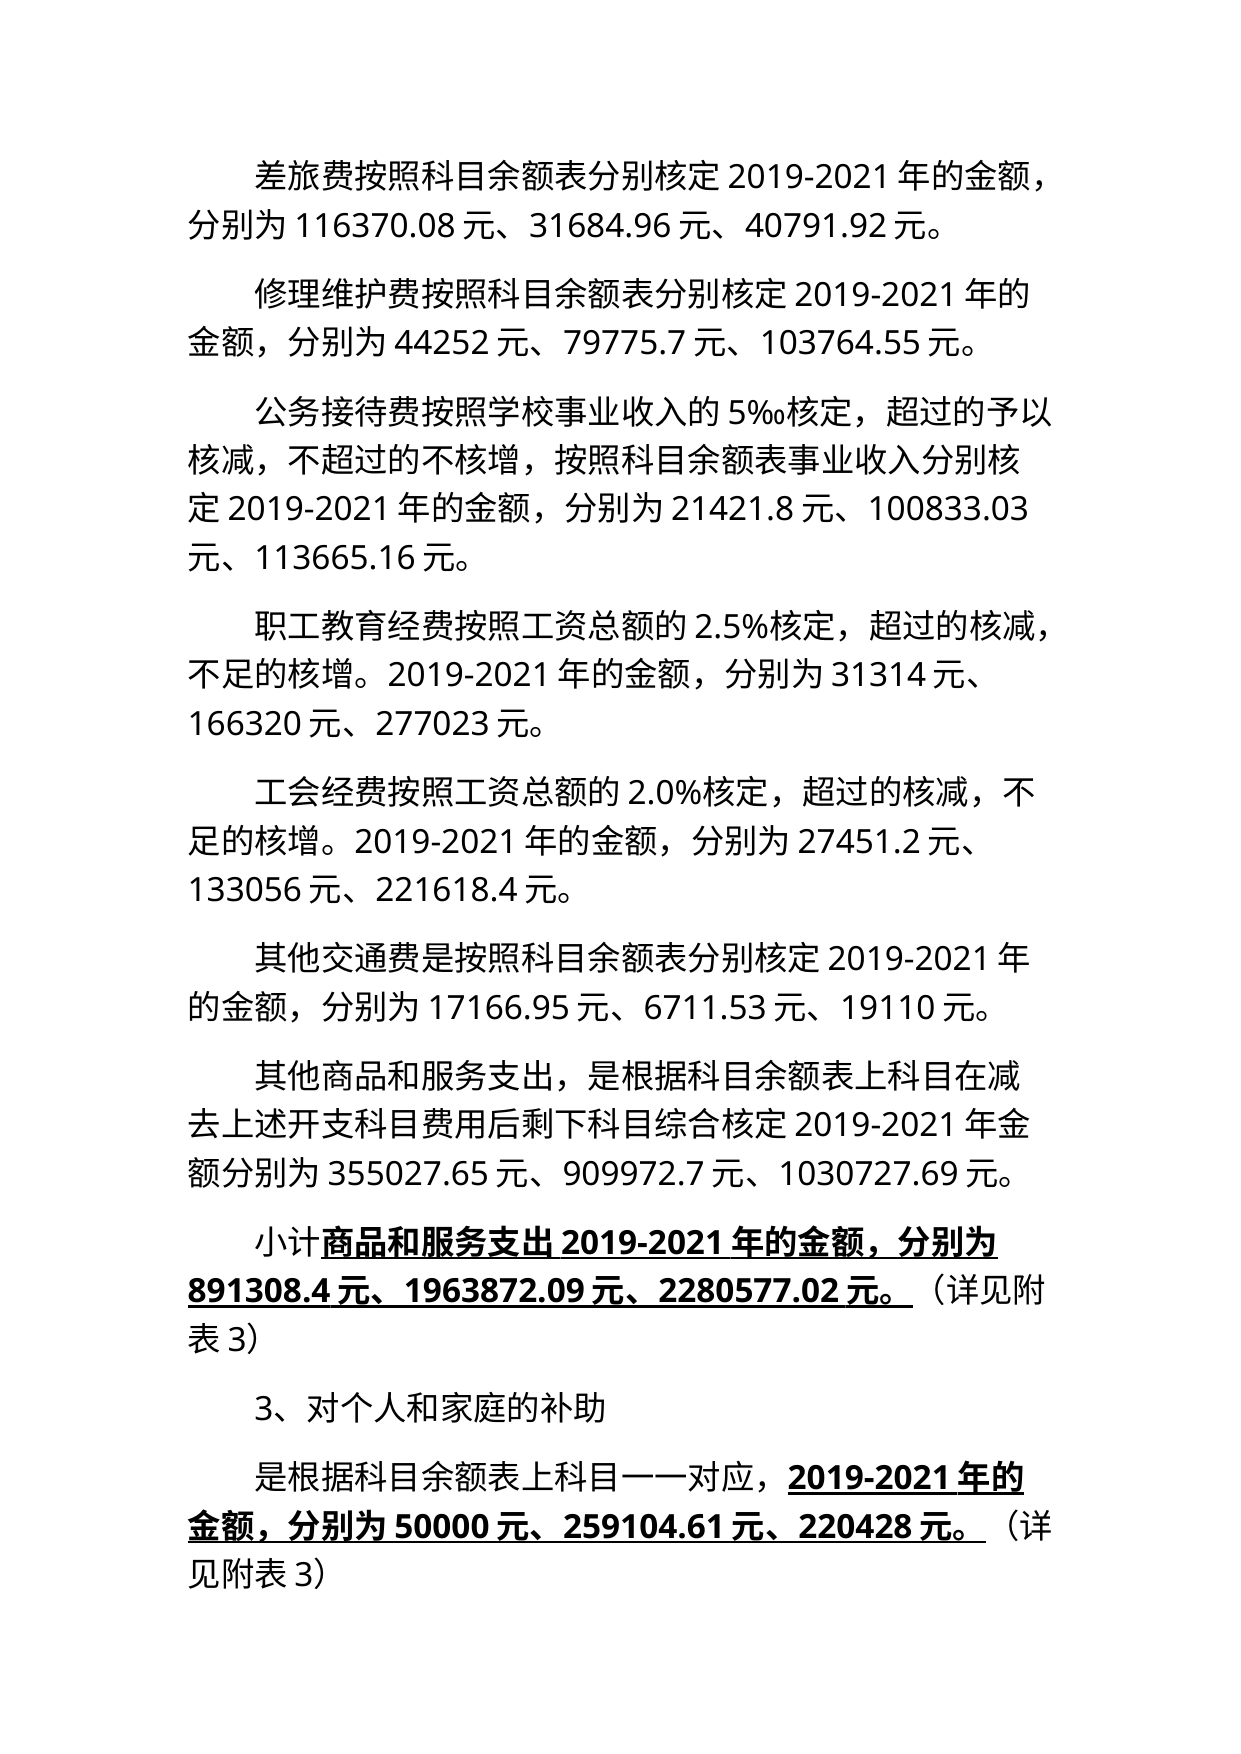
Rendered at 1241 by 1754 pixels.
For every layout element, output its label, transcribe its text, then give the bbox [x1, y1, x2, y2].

text 公务接待费按照学校事业收入的5‰核定，超过的予以核减，不超过的不核增，按照科目余额表事业收入分别核定2019-2021年的金额，分别为21421.8元、100833.03元、113665.16元。 [187, 385, 1053, 579]
text 其他商品和服务支出，是根据科目余额表上科目在减去上述开支科目费用后剩下科目综合核定2019-2021年金额分别为355027.65元、909972.7元、1030727.69元。 [187, 1050, 1053, 1195]
text 修理维护费按照科目余额表分别核定2019-2021年的金额，分别为44252元、79775.7元、103764.55元。 [187, 268, 1053, 364]
text 其他交通费是按照科目余额表分别核定2019-2021年的金额，分别为17166.95元、6711.53元、19110元。 [187, 932, 1053, 1029]
text 是根据科目余额表上科目一一对应，2019-2021年的金额，分别为50000元、259104.61元、220428元。（详见附表3） [187, 1451, 1053, 1596]
text 3、对个人和家庭的补助 [187, 1382, 1053, 1430]
text 工会经费按照工资总额的2.0%核定，超过的核减，不足的核增。2019-2021年的金额，分别为27451.2元、133056元、221618.4元。 [187, 766, 1053, 911]
text 职工教育经费按照工资总额的2.5%核定，超过的核减，不足的核增。2019-2021年的金额，分别为31314元、166320元、277023元。 [187, 600, 1053, 745]
text 小计商品和服务支出2019-2021年的金额，分别为891308.4元、1963872.09元、2280577.02元。（详见附表3） [187, 1216, 1053, 1361]
text 差旅费按照科目余额表分别核定2019-2021年的金额，分别为116370.08元、31684.96元、40791.92元。 [187, 150, 1053, 247]
